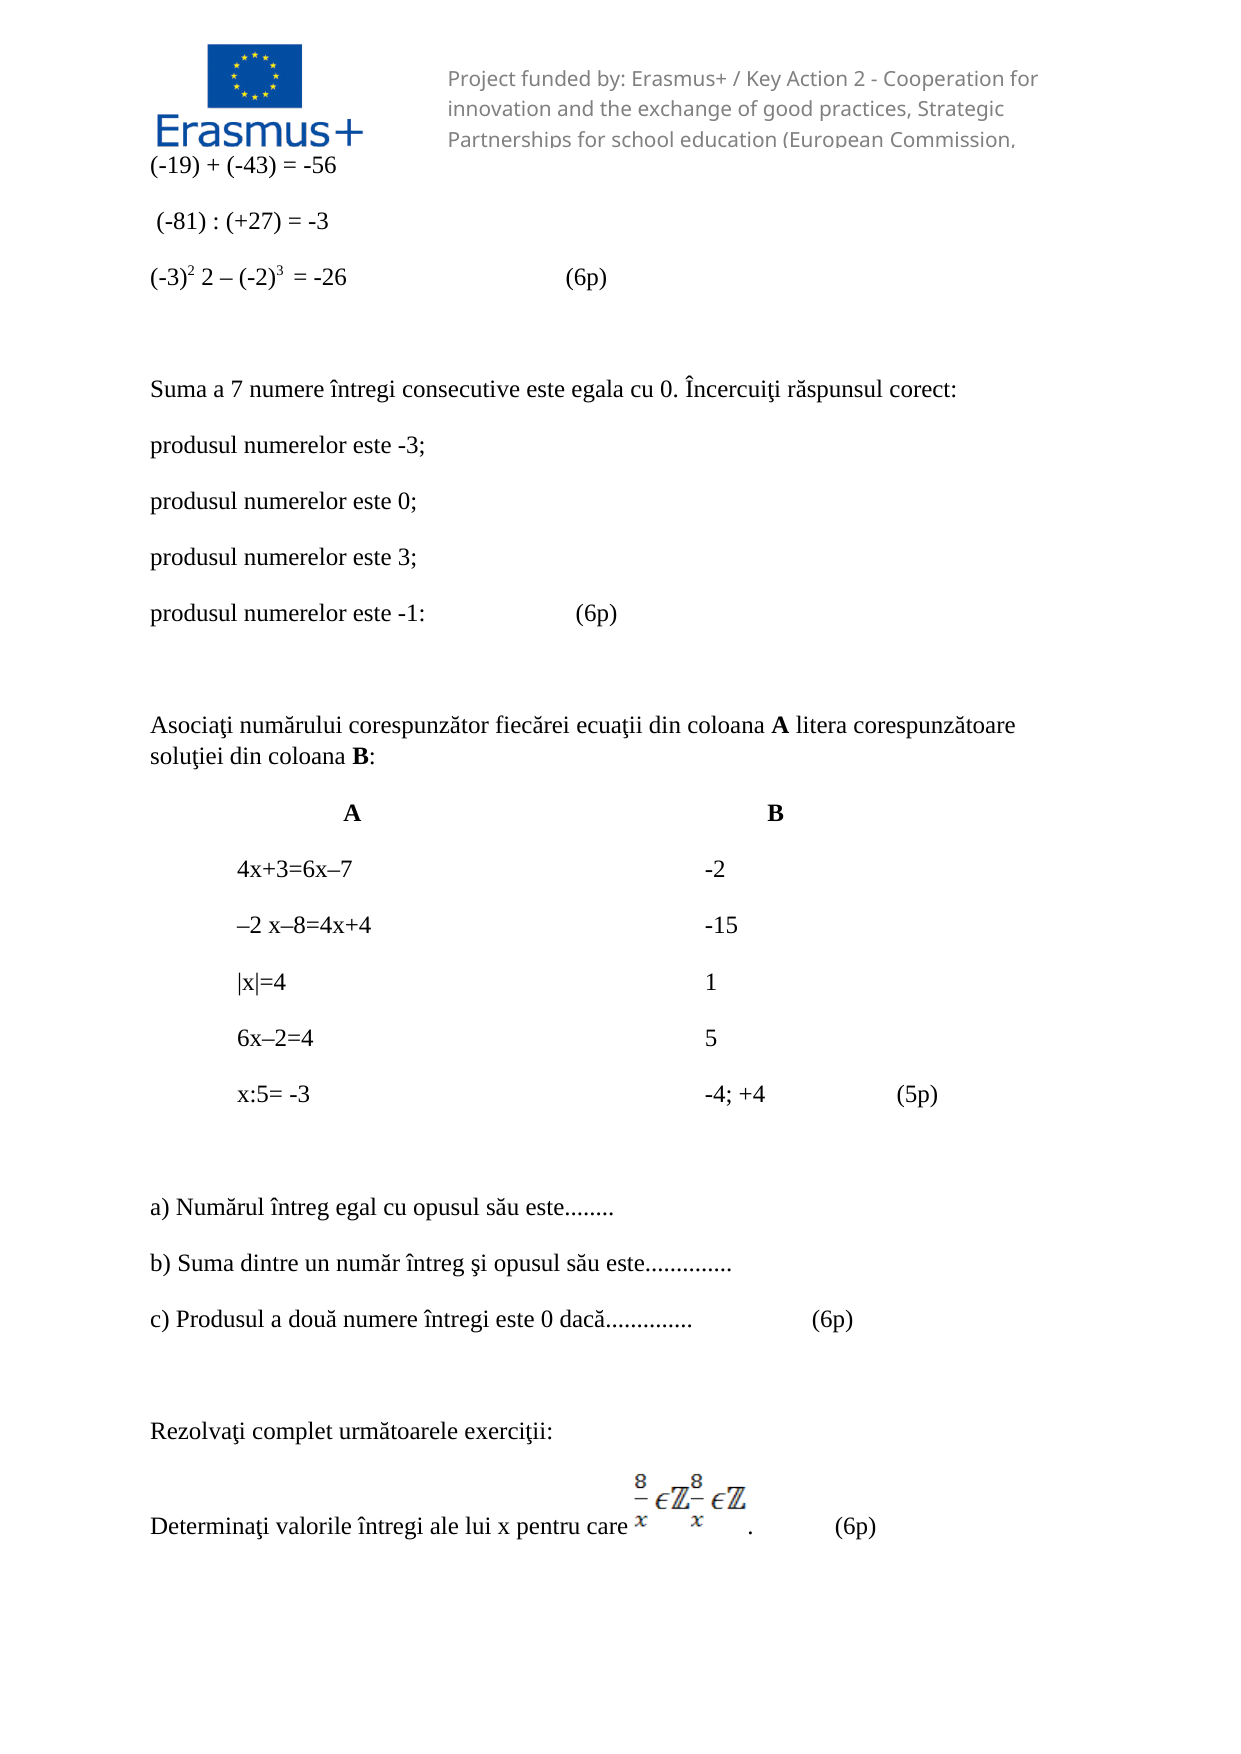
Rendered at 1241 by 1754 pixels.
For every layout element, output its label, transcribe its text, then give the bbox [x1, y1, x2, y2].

text a) Numărul întreg egal cu opusul său este........ [150, 1192, 1090, 1220]
picture [150, 27, 366, 149]
text (-19) + (-43) = -56 [150, 150, 1090, 179]
table_header B -2 -15 1 5 -4; +4 (5p) [694, 799, 1148, 1134]
text (-3)2 2 – (-2)3 = -26 (6p) [150, 262, 1090, 291]
text Suma a 7 numere întregi consecutive este egala cu 0. Încercuiţi răspunsul corect: [150, 374, 1090, 403]
text Asociaţi numărului corespunzător fiecărei ecuaţii din coloana A litera corespunzătoare soluţiei din coloana B: [150, 710, 1090, 770]
text produsul numerelor este -1: (6p) [150, 598, 1090, 627]
text b) Suma dintre un număr întreg şi opusul său este.............. [150, 1248, 1090, 1276]
text produsul numerelor este 3; [150, 542, 1090, 571]
text produsul numerelor este 0; [150, 486, 1090, 515]
text Determinaţi valorile întregi ale lui x pentru care . (6p) [150, 1472, 1090, 1540]
text Rezolvaţi complet următoarele exerciţii: [150, 1416, 1090, 1444]
picture [634, 1471, 747, 1535]
text (-81) : (+27) = -3 [150, 206, 1090, 235]
text c) Produsul a două numere întregi este 0 dacă.............. (6p) [150, 1304, 1090, 1332]
table_header A 4x+3=6x–7 –2 x–8=4x+4 |x|=4 6x–2=4 x:5= -3 [226, 799, 693, 1134]
text produsul numerelor este -3; [150, 430, 1090, 459]
